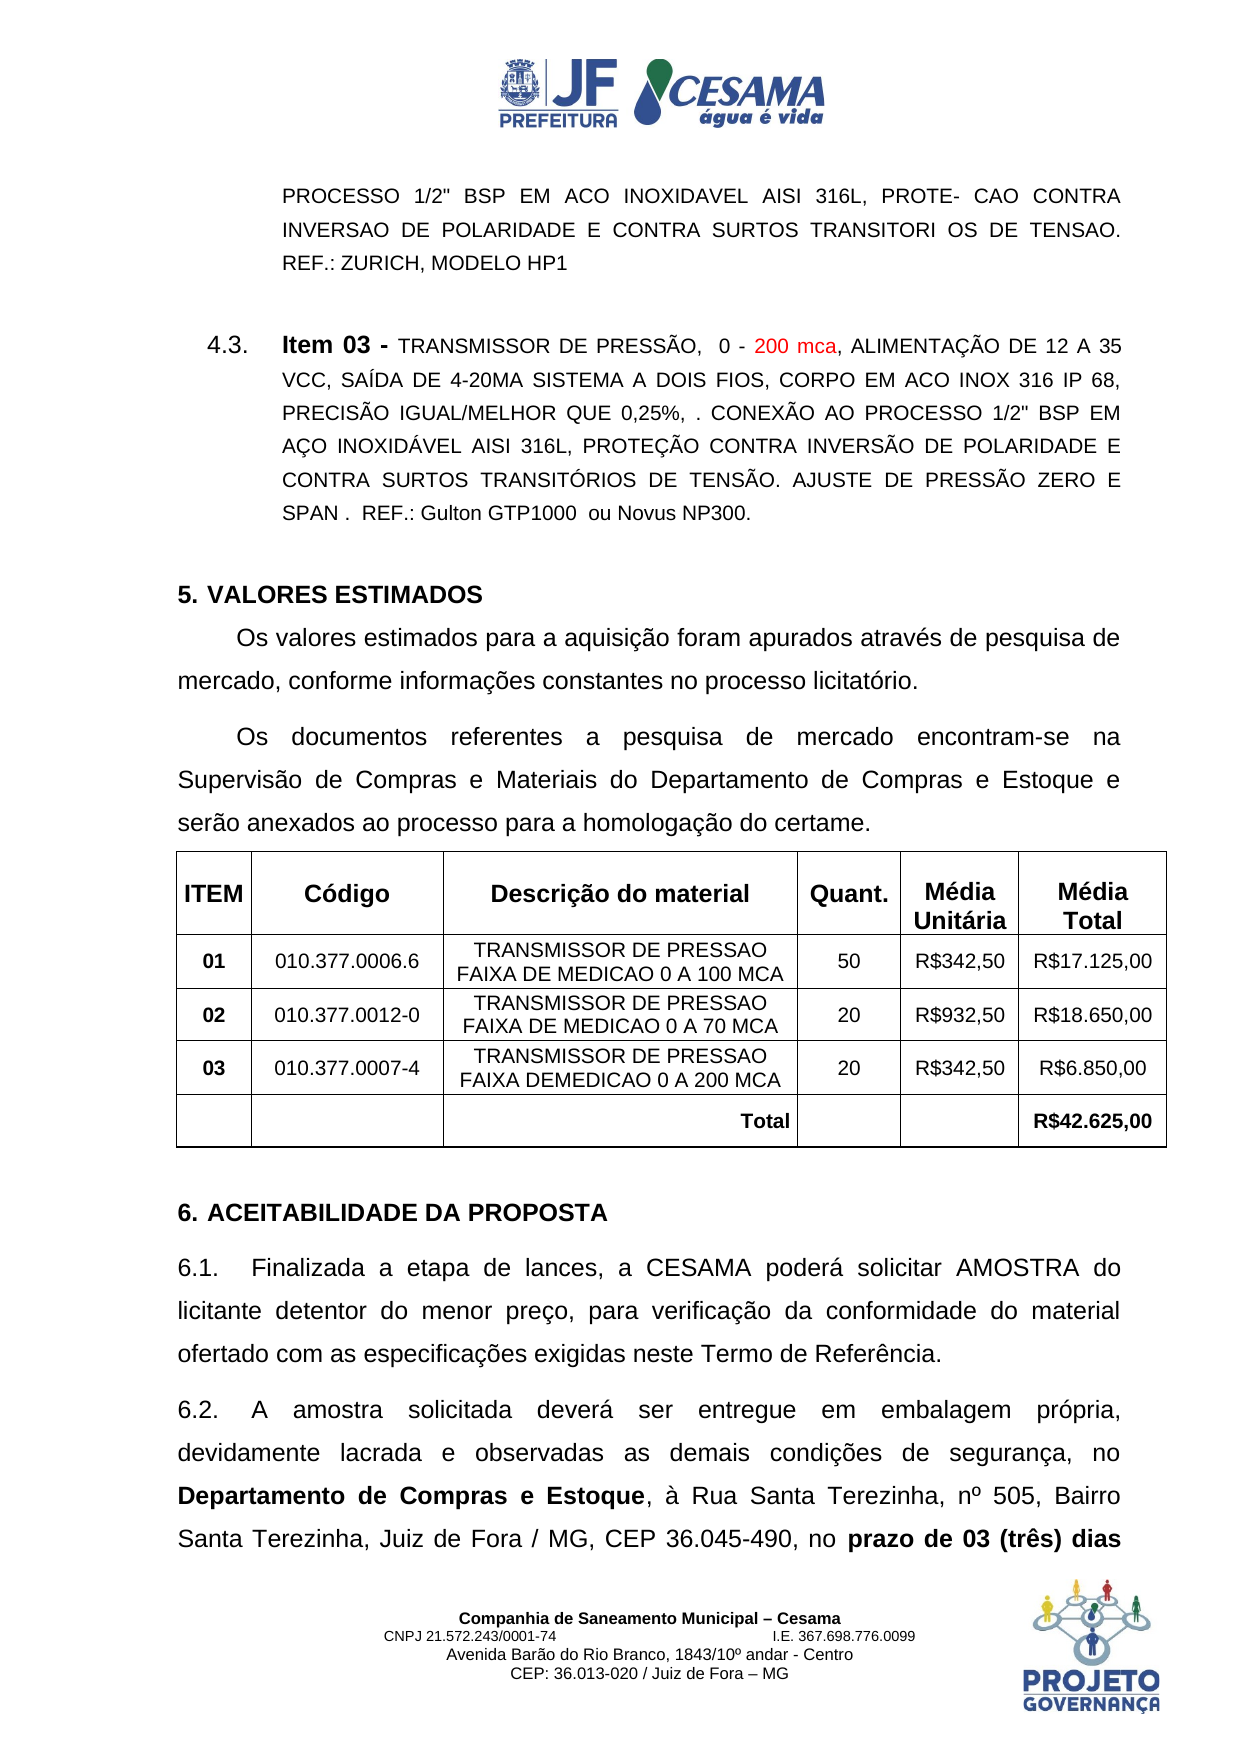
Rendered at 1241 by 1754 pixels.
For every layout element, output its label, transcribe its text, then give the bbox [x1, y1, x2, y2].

table_cell R$18.650,00 [1019, 989, 1166, 1040]
table_cell 20 [798, 989, 900, 1040]
table_header Descrição do material [444, 852, 797, 934]
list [207, 177, 1122, 277]
table_header ITEM [177, 852, 251, 934]
table_cell R$342,50 [901, 935, 1018, 987]
table_cell TRANSMISSOR DE PRESSAO FAIXA DE MEDICAO 0 A 70 MCA [444, 989, 797, 1040]
table_cell 010.377.0007-4 [252, 1041, 443, 1093]
picture [1023, 1579, 1160, 1714]
table_cell [798, 1095, 900, 1146]
table_cell R$342,50 [901, 1041, 1018, 1093]
table_cell 010.377.0012-0 [252, 989, 443, 1040]
table_cell R$17.125,00 [1019, 935, 1166, 987]
list Finalizada a etapa de lances, a CESAMA poderá solicitar AMOSTRA do licitante detentor do menor preço, para verificação da conformidade do material ofertado com as especificações exigidas neste Termo de Referência. [177, 1253, 1122, 1368]
table_cell R$42.625,00 [1019, 1095, 1166, 1146]
table_cell 50 [798, 935, 900, 987]
table_header Código [252, 852, 443, 934]
text Os valores estimados para a aquisição foram apurados através de pesquisa de mercado, conforme informações constantes no processo licitatório. [177, 623, 1122, 695]
table_cell R$932,50 [901, 989, 1018, 1040]
table_cell 20 [798, 1041, 900, 1093]
text Os documentos referentes a pesquisa de mercado encontram-se na Supervisão de Compras e Materiais do Departamento de Compras e Estoque e serão anexados ao processo para a homologação do certame. [177, 722, 1122, 837]
table_header Média Unitária [901, 852, 1018, 934]
table_cell 03 [177, 1041, 251, 1093]
table_header Quant. [798, 852, 900, 934]
list ACEITABILIDADE DA PROPOSTA [177, 1197, 1122, 1226]
list Item 03 - TRANSMISSOR DE PRESSÃO, 0 - 200 mca, ALIMENTAÇÃO DE 12 A 35 VCC, SAÍDA DE 4-20MA SISTEMA A DOIS FIOS, CORPO EM ACO INOX 316 IP 68, PRECISÃO IGUAL/MELHOR QUE 0,25%, . CONEXÃO AO PROCESSO 1/2" BSP EM AÇO INOXIDÁVEL AISI 316L, PROTEÇÃO CONTRA INVERSÃO DE POLARIDADE E CONTRA SURTOS TRANSITÓRIOS DE TENSÃO. AJUSTE DE PRESSÃO ZERO E SPAN . REF.: Gulton GTP1000 ou Novus NP300. [207, 327, 1122, 527]
table_cell R$6.850,00 [1019, 1041, 1166, 1093]
table_cell [177, 1095, 251, 1146]
table_cell TRANSMISSOR DE PRESSAO FAIXA DE MEDICAO 0 A 100 MCA [444, 935, 797, 987]
table_cell [901, 1095, 1018, 1146]
table_cell 010.377.0006.6 [252, 935, 443, 987]
list VALORES ESTIMADOS [177, 577, 1122, 611]
table_cell Total [444, 1095, 797, 1146]
picture [498, 59, 825, 128]
table_header Média Total [1019, 852, 1166, 934]
table_cell [252, 1095, 443, 1146]
table_cell 02 [177, 989, 251, 1040]
table_cell 01 [177, 935, 251, 987]
table_cell TRANSMISSOR DE PRESSAO FAIXA DEMEDICAO 0 A 200 MCA [444, 1041, 797, 1093]
